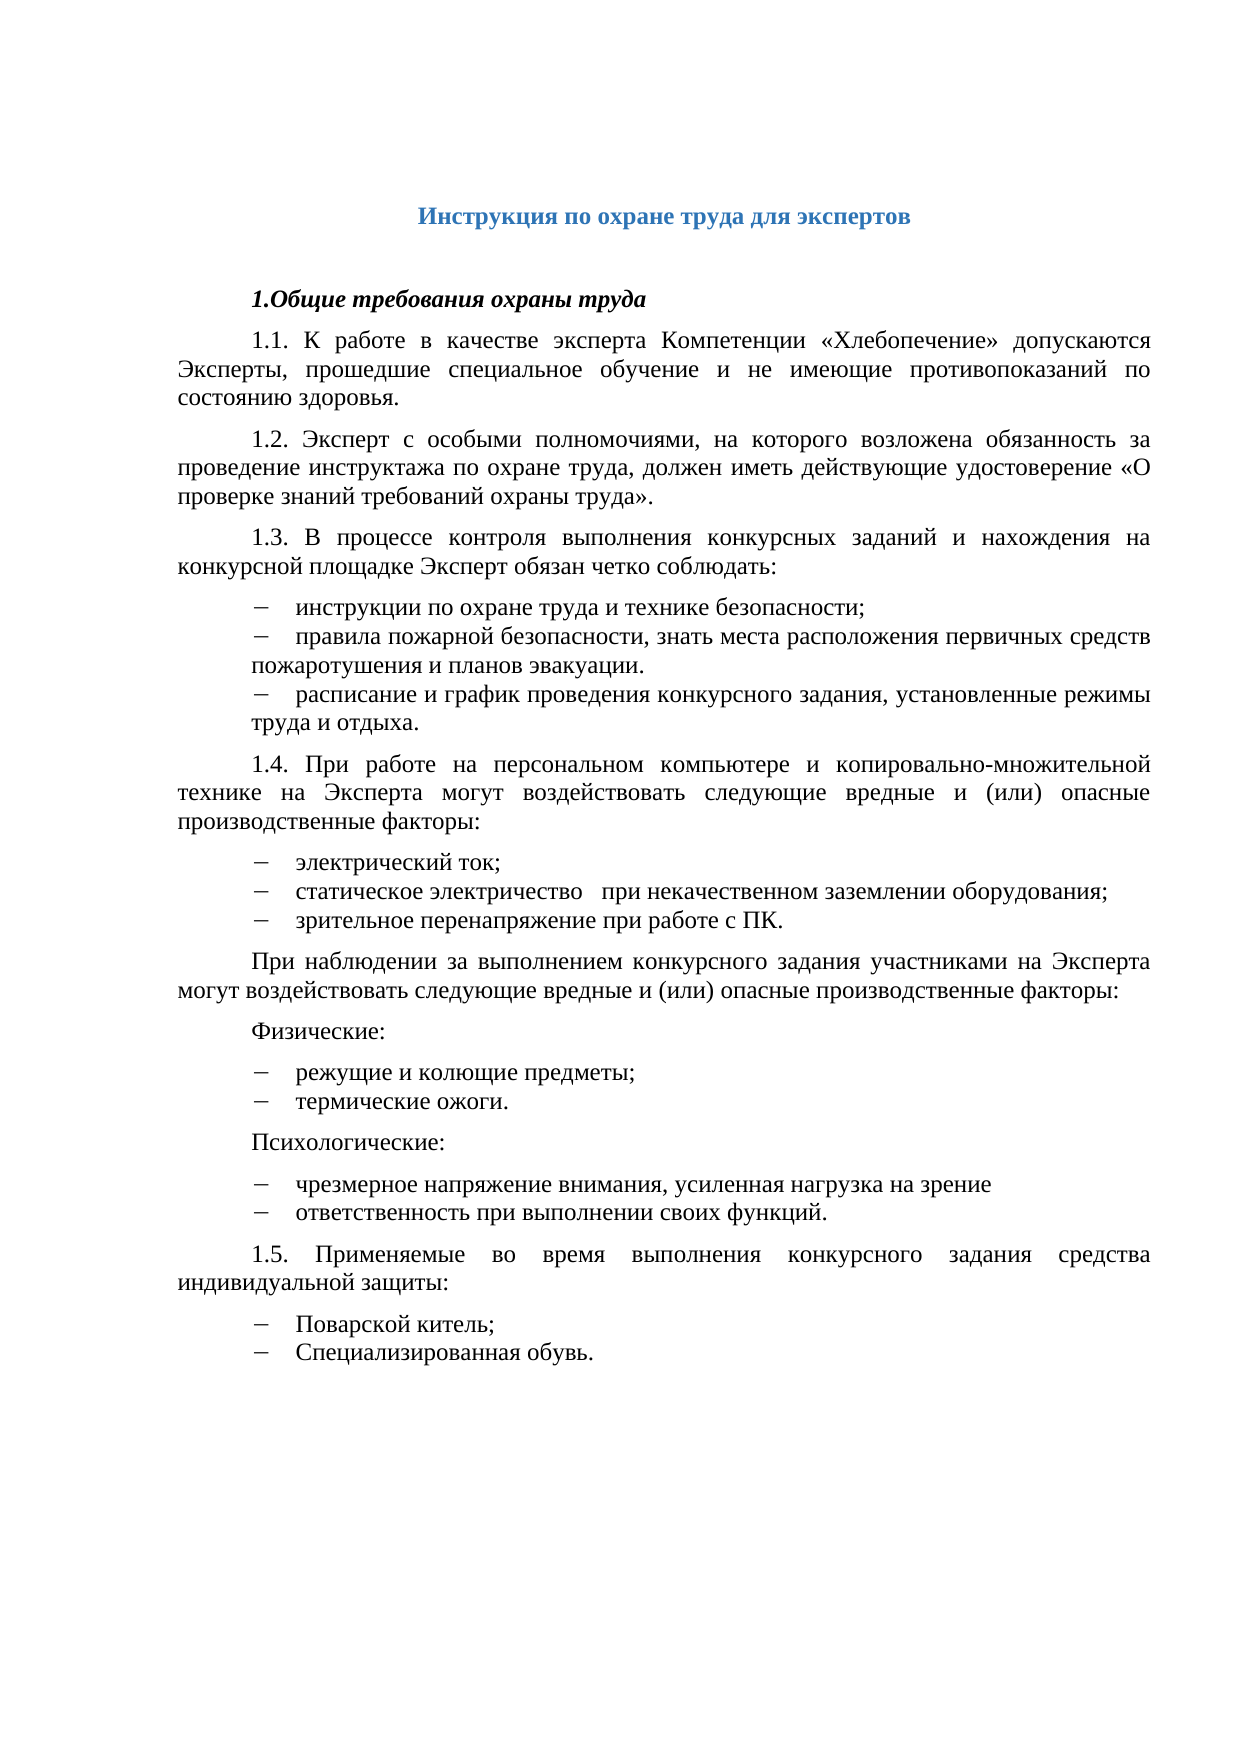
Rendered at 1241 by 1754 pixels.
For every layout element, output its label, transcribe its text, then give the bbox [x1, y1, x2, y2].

text Психологические: [177, 1127, 1152, 1156]
list электрический ток; [251, 847, 1152, 876]
text При наблюдении за выполнением конкурсного задания участниками на Эксперта могут воздействовать следующие вредные и (или) опасные производственные факторы: [177, 946, 1152, 1004]
list инструкции по охране труда и технике безопасности; [251, 592, 1152, 621]
list ответственность при выполнении своих функций. [251, 1197, 1152, 1226]
list расписание и график проведения конкурсного задания, установленные режимы труда и отдыха. [251, 679, 1152, 736]
text 1.1. К работе в качестве эксперта Компетенции «Хлебопечение» допускаются Эксперты, прошедшие специальное обучение и не имеющие противопоказаний по состоянию здоровья. [177, 325, 1152, 411]
text Физические: [177, 1016, 1152, 1045]
list Специализированная обувь. [251, 1337, 1152, 1366]
list Поварской китель; [251, 1309, 1152, 1337]
text 1.4. При работе на персональном компьютере и копировально-множительной технике на Эксперта могут воздействовать следующие вредные и (или) опасные производственные факторы: [177, 749, 1152, 835]
list чрезмерное напряжение внимания, усиленная нагрузка на зрение [251, 1169, 1152, 1197]
list термические ожоги. [251, 1086, 1152, 1115]
list статическое электричество при некачественном заземлении оборудования; [251, 876, 1152, 905]
list правила пожарной безопасности, знать места расположения первичных средств пожаротушения и планов эвакуации. [251, 621, 1152, 679]
text 1.5. Применяемые во время выполнения конкурсного задания средства индивидуальной защиты: [177, 1239, 1152, 1296]
list зрительное перенапряжение при работе с ПК. [251, 905, 1152, 934]
text 1.2. Эксперт с особыми полномочиями, на которого возложена обязанность за проведение инструктажа по охране труда, должен иметь действующие удостоверение «О проверке знаний требований охраны труда». [177, 424, 1152, 510]
text 1.3. В процессе контроля выполнения конкурсных заданий и нахождения на конкурсной площадке Эксперт обязан четко соблюдать: [177, 522, 1152, 580]
list режущие и колющие предметы; [251, 1057, 1152, 1086]
subtitle Инструкция по охране труда для экспертов [177, 201, 1152, 230]
subtitle 1.Общие требования охраны труда [177, 284, 1152, 312]
